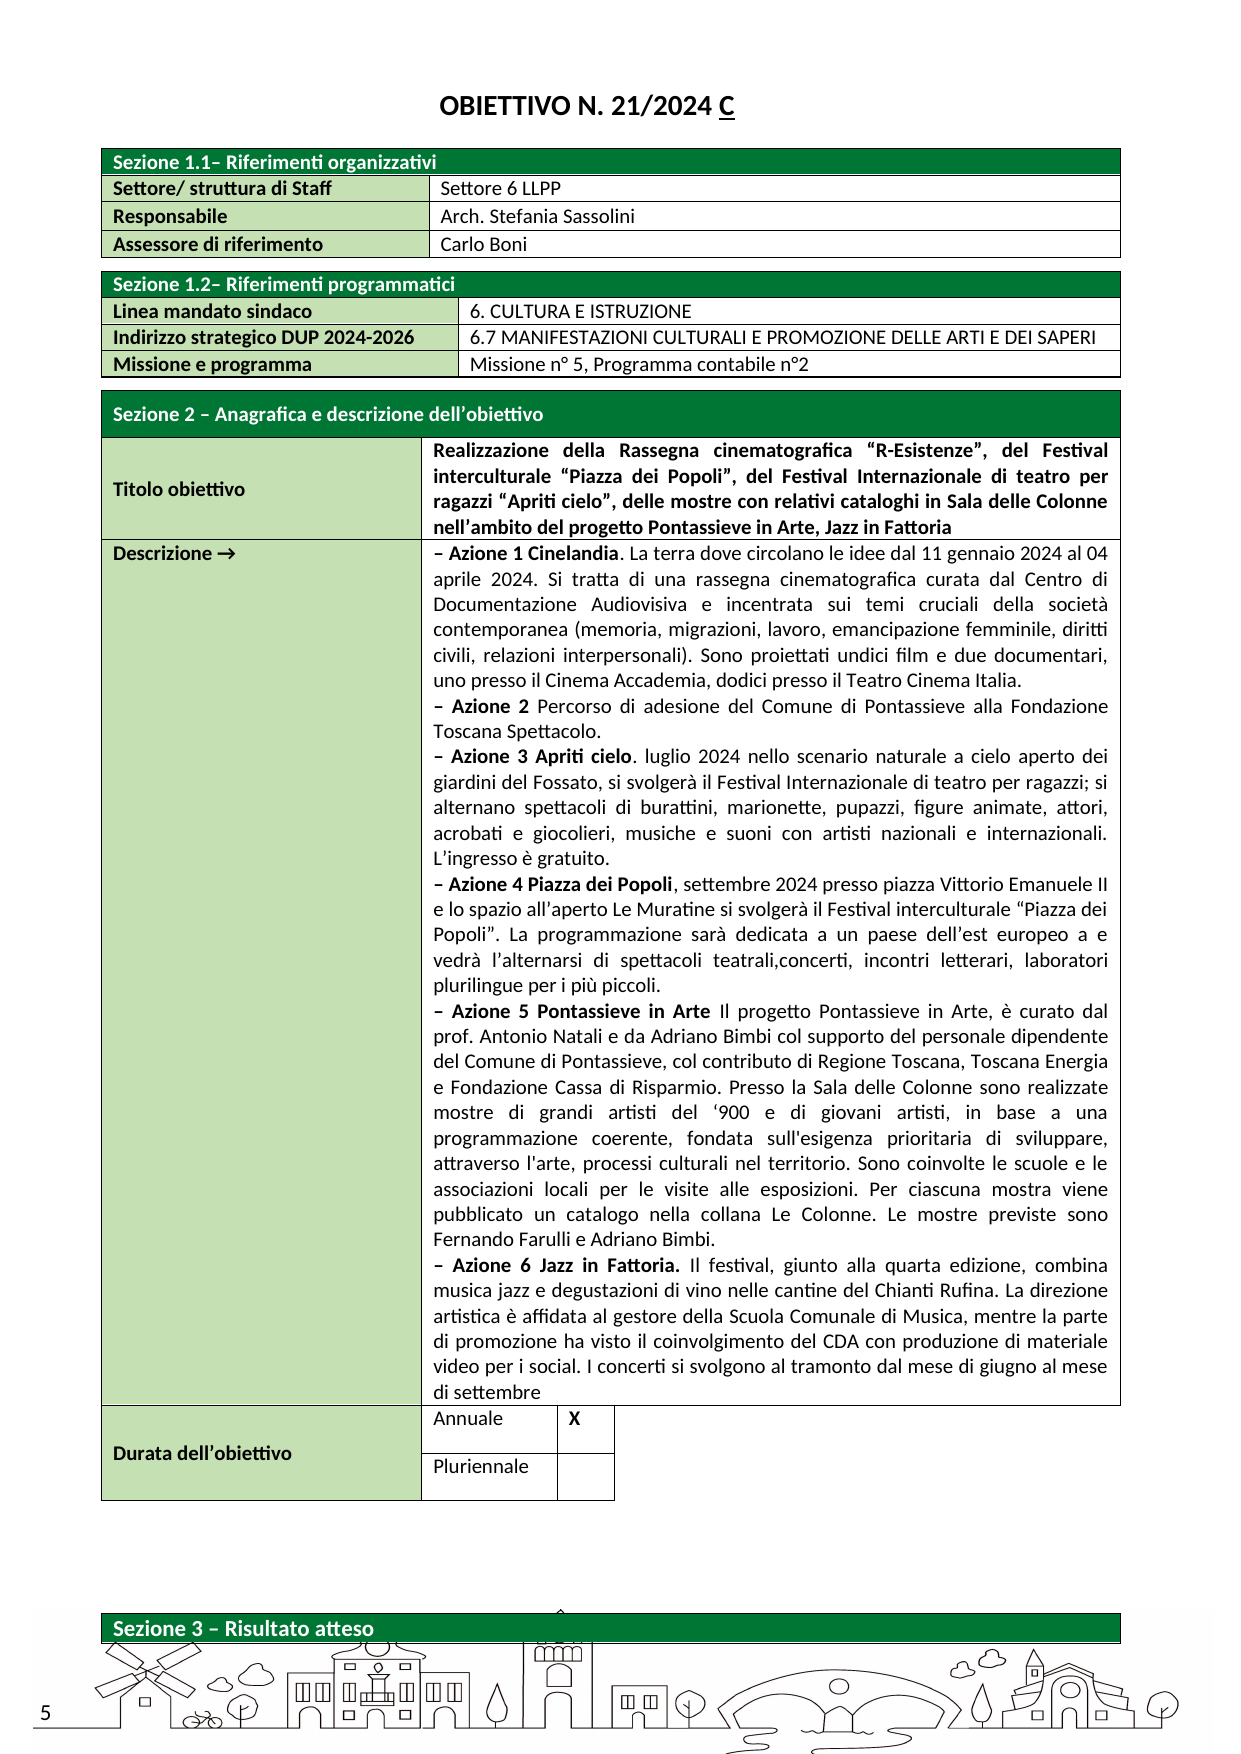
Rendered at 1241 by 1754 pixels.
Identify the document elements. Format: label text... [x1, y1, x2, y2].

table_cell Settore 6 LLPP [430, 176, 1120, 201]
table_cell Titolo obiettivo [102, 438, 421, 539]
table_cell Realizzazione della Rassegna cinematografica “R-Esistenze”, del Festival interculturale “Piazza dei Popoli”, del Festival Internazionale di teatro per ragazzi “Apriti cielo”, delle mostre con relativi cataloghi in Sala delle Colonne nell’ambito del progetto Pontassieve in Arte, Jazz in Fattoria [422, 438, 1120, 539]
table_cell Indirizzo strategico DUP 2024-2026 [102, 325, 458, 350]
table_cell [558, 1454, 614, 1500]
table_cell Assessore di riferimento [102, 231, 429, 257]
table_header Sezione 3 – Risultato atteso [102, 1614, 1120, 1642]
table_cell Carlo Boni [430, 231, 1120, 257]
table_cell Linea mandato sindaco [102, 298, 458, 323]
table_cell ‒ Azione 1 Cinelandia. La terra dove circolano le idee dal 11 gennaio 2024 al 04 aprile 2024. Si tratta di una rassegna cinematografica curata dal Centro di Documentazione Audiovisiva e incentrata sui temi cruciali della società contemporanea (memoria, migrazioni, lavoro, emancipazione femminile, diritti civili, relazioni interpersonali). Sono proiettati undici film e due documentari, uno presso il Cinema Accademia, dodici presso il Teatro Cinema Italia. ‒ Azione 2 Percorso di adesione del Comune di Pontassieve alla Fondazione Toscana Spettacolo. ‒ Azione 3 Apriti cielo. luglio 2024 nello scenario naturale a cielo aperto dei giardini del Fossato, si svolgerà il Festival Internazionale di teatro per ragazzi; si alternano spettacoli di burattini, marionette, pupazzi, figure animate, attori, acrobati e giocolieri, musiche e suoni con artisti nazionali e internazionali. L’ingresso è gratuito. ‒ Azione 4 Piazza dei Popoli, settembre 2024 presso piazza Vittorio Emanuele II e lo spazio all’aperto Le Muratine si svolgerà il Festival interculturale “Piazza dei Popoli”. La programmazione sarà dedicata a un paese dell’est europeo a e vedrà l’alternarsi di spettacoli teatrali,concerti, incontri letterari, laboratori plurilingue per i più piccoli. ‒ Azione 5 Pontassieve in Arte Il progetto Pontassieve in Arte, è curato dal prof. Antonio Natali e da Adriano Bimbi col supporto del personale dipendente del Comune di Pontassieve, col contributo di Regione Toscana, Toscana Energia e Fondazione Cassa di Risparmio. Presso la Sala delle Colonne sono realizzate mostre di grandi artisti del ‘900 e di giovani artisti, in base a una programmazione coerente, fondata sull'esigenza prioritaria di sviluppare, attraverso l'arte, processi culturali nel territorio. Sono coinvolte le scuole e le associazioni locali per le visite alle esposizioni. Per ciascuna mostra viene pubblicato un catalogo nella collana Le Colonne. Le mostre previste sono Fernando Farulli e Adriano Bimbi. ‒ Azione 6 Jazz in Fattoria. Il festival, giunto alla quarta edizione, combina musica jazz e degustazioni di vino nelle cantine del Chianti Rufina. La direzione artistica è affidata al gestore della Scuola Comunale di Musica, mentre la parte di promozione ha visto il coinvolgimento del CDA con produzione di materiale video per i social. I concerti si svolgono al tramonto dal mese di giugno al mese di settembre [422, 540, 1120, 1404]
table_cell Pluriennale [422, 1454, 557, 1500]
table_cell 6.7 MANIFESTAZIONI CULTURALI E PROMOZIONE DELLE ARTI E DEI SAPERI [459, 325, 1120, 350]
table_header Sezione 2 – Anagrafica e descrizione dell’obiettivo [102, 391, 1120, 437]
table_cell Annuale [422, 1406, 557, 1452]
table_cell Missione e programma [102, 351, 458, 376]
table_cell Arch. Stefania Sassolini [430, 202, 1120, 230]
title OBIETTIVO N. 21/2024 C [39, 87, 1134, 123]
table_cell X [558, 1406, 614, 1452]
table_cell Responsabile [102, 202, 429, 230]
table_cell Durata dell’obiettivo [102, 1406, 421, 1500]
table_cell Missione n° 5, Programma contabile n°2 [459, 351, 1120, 376]
table_cell Settore/ struttura di Staff [102, 176, 429, 201]
table_header Sezione 1.2– Riferimenti programmatici [102, 272, 1120, 297]
table_header Sezione 1.1– Riferimenti organizzativi [102, 149, 1120, 174]
table_cell Descrizione → [102, 540, 421, 1404]
picture [33, 1609, 1215, 1754]
table_cell 6. CULTURA E ISTRUZIONE [459, 298, 1120, 323]
